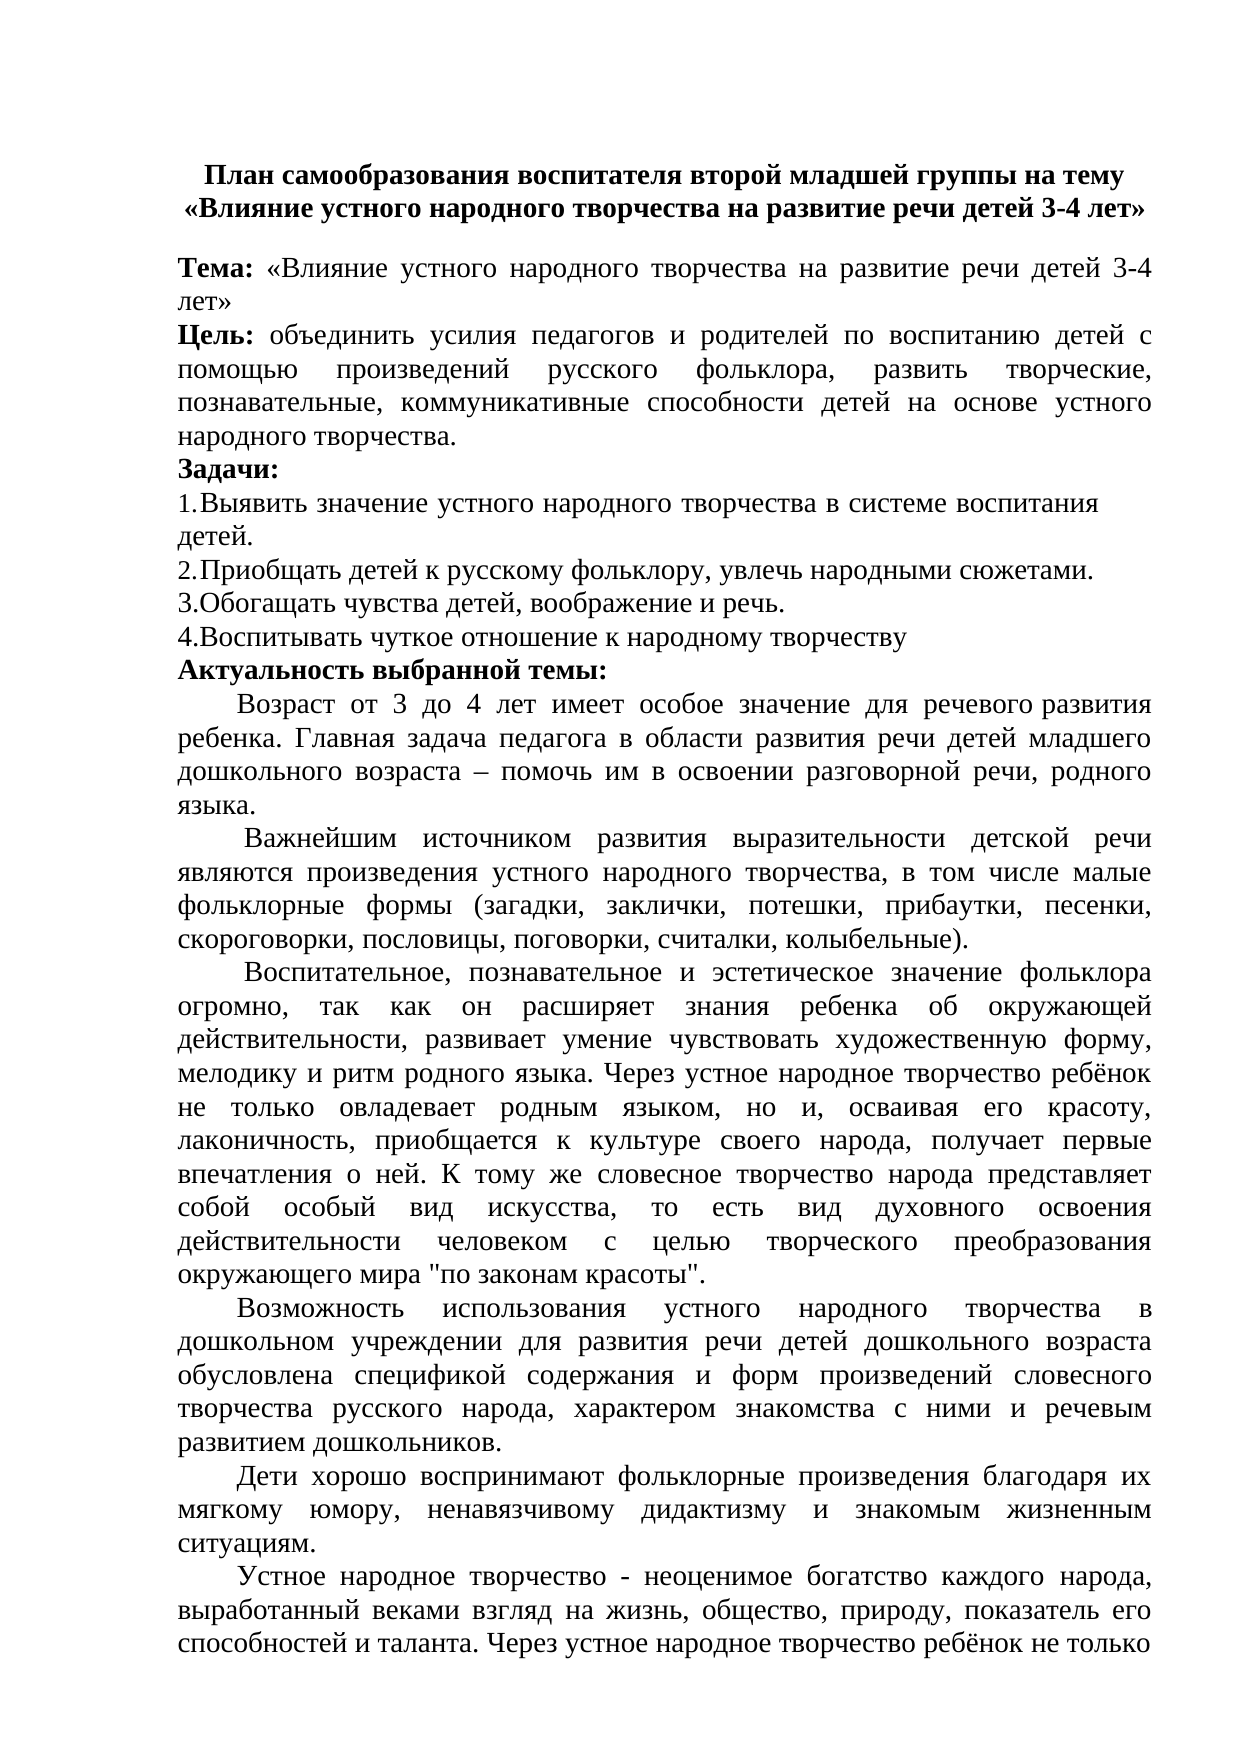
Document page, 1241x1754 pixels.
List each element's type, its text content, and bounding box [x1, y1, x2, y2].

text Тема: «Влияние устного народного творчества на развитие речи детей 3-4 лет» [177, 250, 1152, 317]
subtitle Актуальность выбранной темы: [177, 653, 1205, 686]
list Приобщать детей к русскому фольклору, увлечь народными сюжетами. 3.Обогащать чувства детей, воображение и речь. [177, 552, 1094, 619]
text Воспитательное, познавательное и эстетическое значение фольклора огромно, так как он расширяет знания ребенка об окружающей действительности, развивает умение чувствовать художественную форму, мелодику и ритм родного языка. Через устное народное творчество ребёнок не только овладевает родным языком, но и, осваивая его красоту, лаконичность, приобщается к культуре своего народа, получает первые впечатления о ней. К тому же словесное творчество народа представляет собой особый вид искусства, то есть вид духовного освоения действительности человеком с целью творческого преобразования окружающего мира "по законам красоты". [177, 954, 1152, 1290]
text Важнейшим источником развития выразительности детской речи являются произведения устного народного творчества, в том числе малые фольклорные формы (загадки, заклички, потешки, прибаутки, песенки, скороговорки, пословицы, поговорки, считалки, колыбельные). [177, 820, 1152, 954]
text Устное народное творчество - неоценимое богатство каждого народа, выработанный веками взгляд на жизнь, общество, природу, показатель его способностей и таланта. Через устное народное творчество ребёнок не только [177, 1558, 1152, 1659]
text Дети хорошо воспринимают фольклорные произведения благодаря их мягкому юмору, ненавязчивому дидактизму и знакомым жизненным ситуациям. [177, 1458, 1152, 1558]
text Возможность использования устного народного творчества в дошкольном учреждении для развития речи детей дошкольного возраста обусловлена спецификой содержания и форм произведений словесного творчества русского народа, характером знакомства с ними и речевым развитием дошкольников. [177, 1290, 1152, 1458]
subtitle Задачи: [177, 452, 1205, 485]
text 4.Воспитывать чуткое отношение к народному творчеству [177, 619, 1205, 653]
text Возраст от 3 до 4 лет имеет особое значение для речевого развития ребенка. Главная задача педагога в области развития речи детей младшего дошкольного возраста – помочь им в освоении разговорной речи, родного языка. [177, 686, 1152, 820]
list Выявить значение устного народного творчества в системе воспитания детей. [177, 485, 1152, 552]
text Цель: объединить усилия педагогов и родителей по воспитанию детей с помощью произведений русского фольклора, развить творческие, познавательные, коммуникативные способности детей на основе устного народного творчества. [177, 317, 1152, 451]
subtitle План самообразования воспитателя второй младшей группы на тему [182, 157, 1146, 190]
text «Влияние устного народного творчества на развитие речи детей 3-4 лет» [183, 191, 1146, 224]
